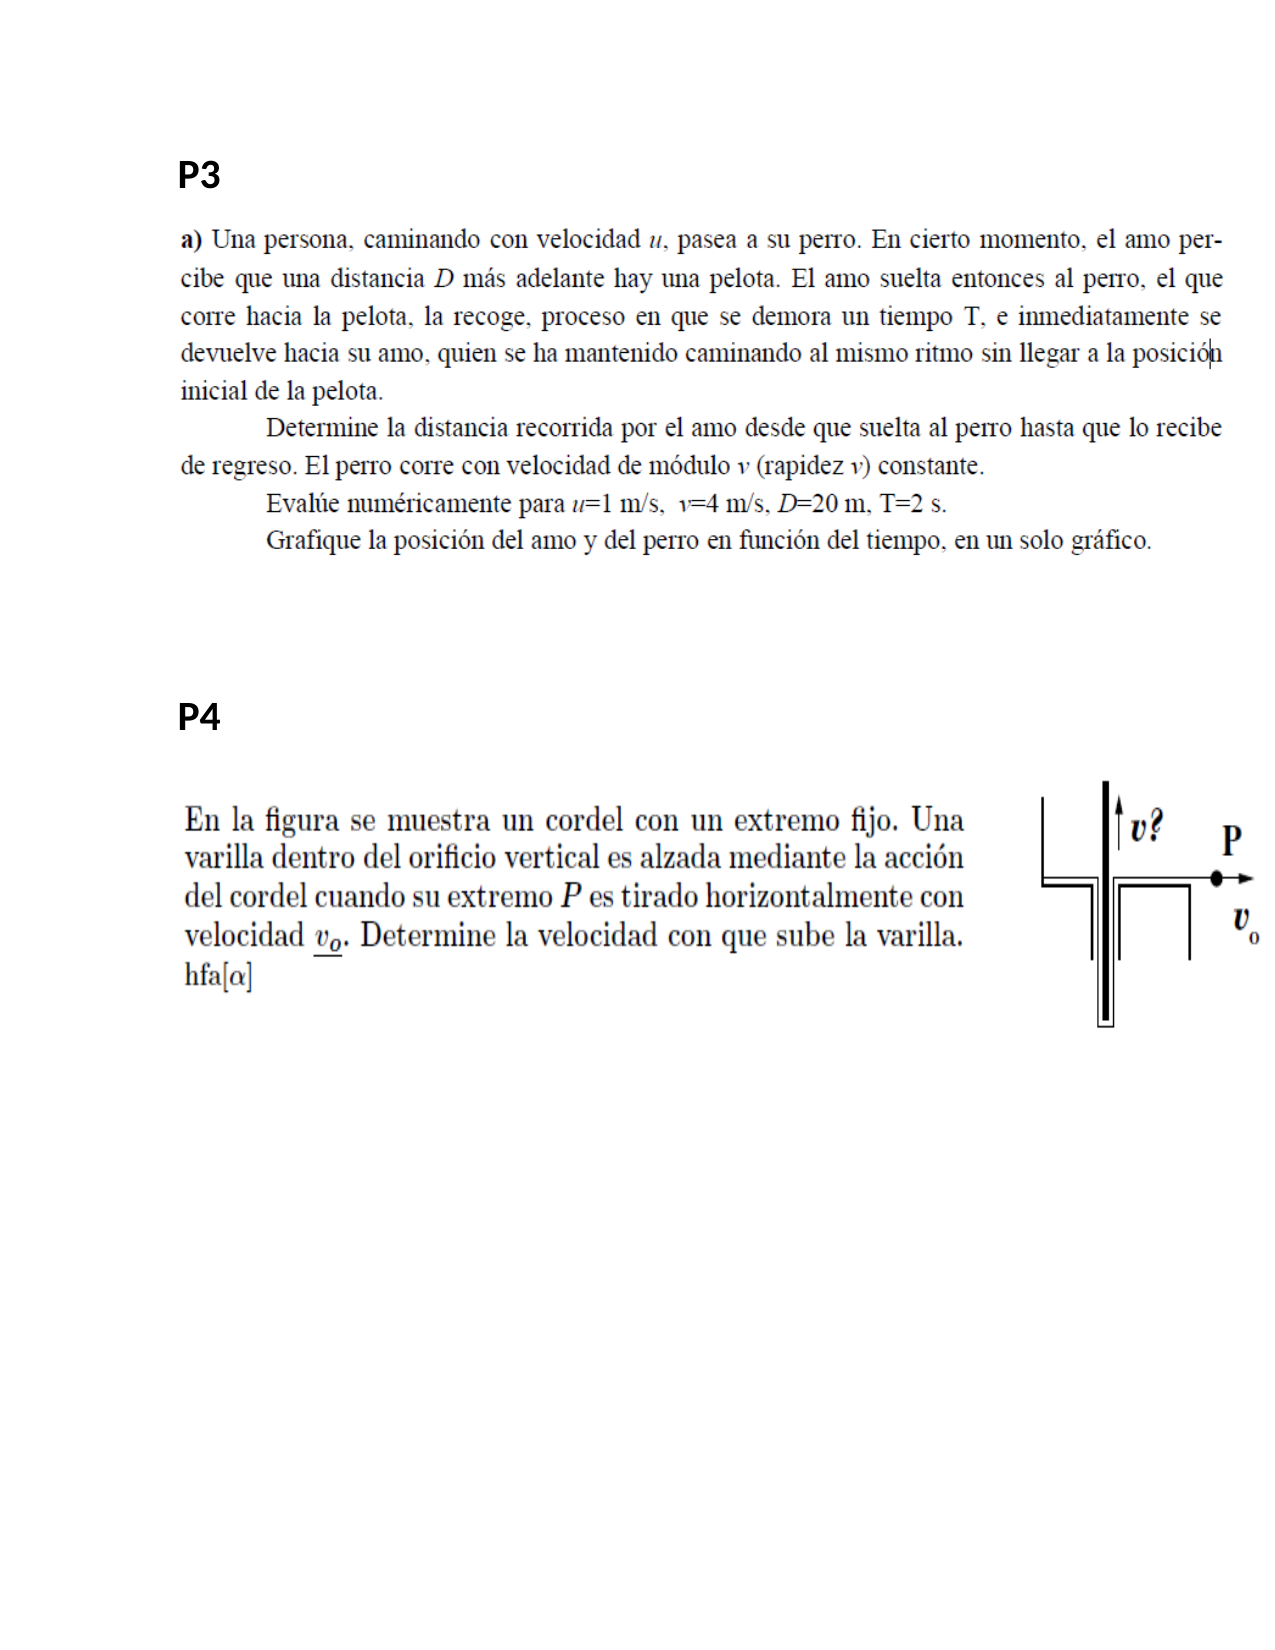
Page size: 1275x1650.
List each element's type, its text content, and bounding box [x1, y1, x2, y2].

text P3 [177, 148, 1098, 198]
picture [177, 769, 1275, 1044]
text P4 [177, 690, 1098, 741]
picture [177, 226, 1234, 560]
